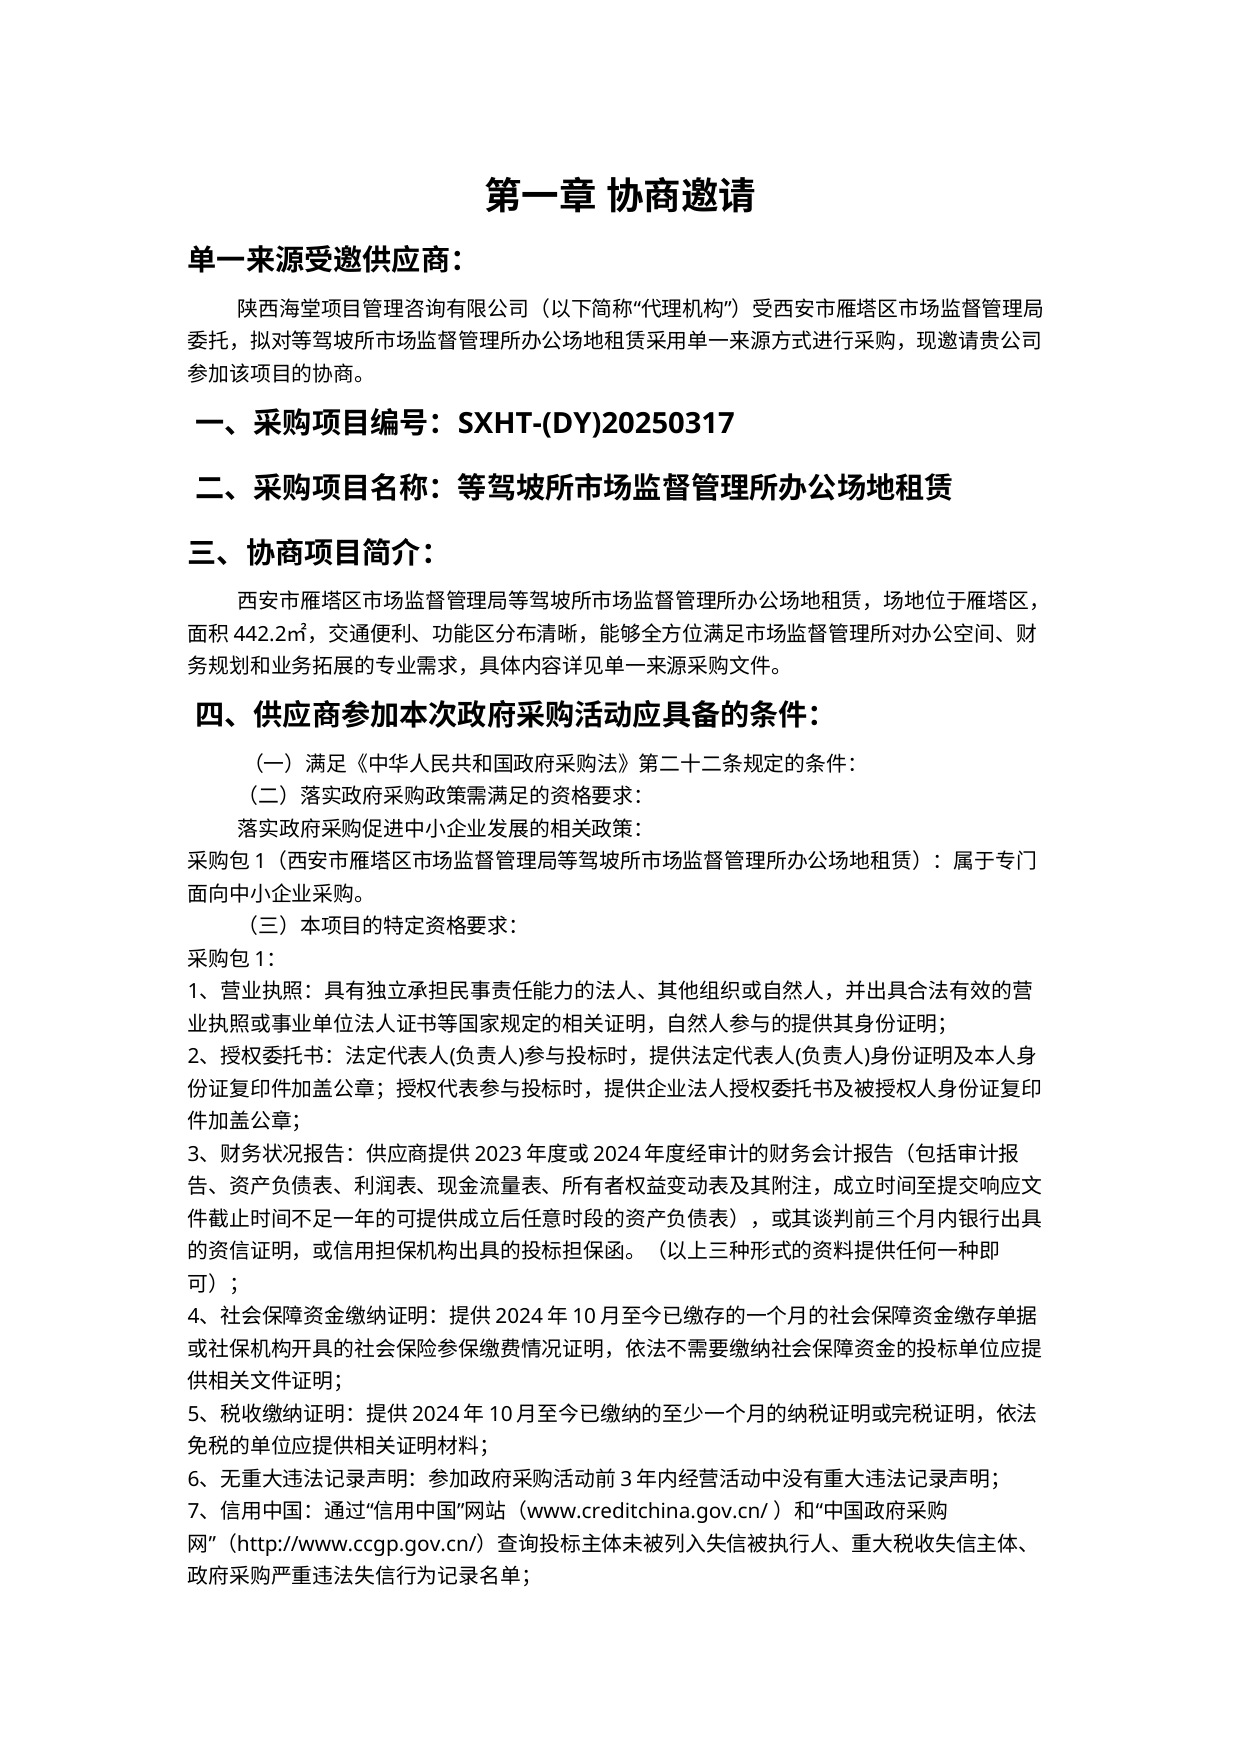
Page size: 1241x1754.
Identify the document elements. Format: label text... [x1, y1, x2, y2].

text 6、无重大违法记录声明：参加政府采购活动前3年内经营活动中没有重大违法记录声明； [187, 1462, 1053, 1494]
text 西安市雁塔区市场监督管理局等驾坡所市场监督管理所办公场地租赁，场地位于雁塔区，面积442.2㎡，交通便利、功能区分布清晰，能够全方位满足市场监督管理所对办公空间、财务规划和业务拓展的专业需求，具体内容详见单一来源采购文件。 [187, 584, 1053, 682]
text （三）本项目的特定资格要求： [187, 909, 1053, 942]
text 四、供应商参加本次政府采购活动应具备的条件： [187, 682, 1053, 747]
text 采购包1（西安市雁塔区市场监督管理局等驾坡所市场监督管理所办公场地租赁）：属于专门面向中小企业采购。 [187, 844, 1053, 909]
text 二、采购项目名称：等驾坡所市场监督管理所办公场地租赁 [187, 454, 1053, 519]
text 1、营业执照：具有独立承担民事责任能力的法人、其他组织或自然人，并出具合法有效的营业执照或事业单位法人证书等国家规定的相关证明，自然人参与的提供其身份证明； [187, 974, 1053, 1039]
text 第一章 协商邀请 [187, 162, 1053, 227]
text 单一来源受邀供应商： [187, 227, 1053, 292]
text 三、协商项目简介： [187, 519, 1053, 584]
text 7、信用中国：通过“信用中国”网站（www.creditchina.gov.cn/ ）和“中国政府采购网”（http://www.ccgp.gov.cn/）查询投标主体未被列入失信被执行人、重大税收失信主体、政府采购严重违法失信行为记录名单； [187, 1494, 1053, 1592]
text 落实政府采购促进中小企业发展的相关政策： [187, 812, 1053, 844]
text 陕西海堂项目管理咨询有限公司（以下简称“代理机构”）受西安市雁塔区市场监督管理局委托，拟对等驾坡所市场监督管理所办公场地租赁采用单一来源方式进行采购，现邀请贵公司参加该项目的协商。 [187, 292, 1053, 389]
text 5、税收缴纳证明：提供2024年10月至今已缴纳的至少一个月的纳税证明或完税证明，依法免税的单位应提供相关证明材料； [187, 1397, 1053, 1462]
text 3、财务状况报告：供应商提供2023年度或2024年度经审计的财务会计报告（包括审计报告、资产负债表、利润表、现金流量表、所有者权益变动表及其附注，成立时间至提交响应文件截止时间不足一年的可提供成立后任意时段的资产负债表），或其谈判前三个月内银行出具的资信证明，或信用担保机构出具的投标担保函。（以上三种形式的资料提供任何一种即可）； [187, 1137, 1053, 1299]
text 4、社会保障资金缴纳证明：提供2024年10月至今已缴存的一个月的社会保障资金缴存单据或社保机构开具的社会保险参保缴费情况证明，依法不需要缴纳社会保障资金的投标单位应提供相关文件证明； [187, 1299, 1053, 1397]
text 采购包1： [187, 942, 1053, 974]
text （一）满足《中华人民共和国政府采购法》第二十二条规定的条件： [187, 747, 1053, 779]
text 2、授权委托书：法定代表人(负责人)参与投标时，提供法定代表人(负责人)身份证明及本人身份证复印件加盖公章；授权代表参与投标时，提供企业法人授权委托书及被授权人身份证复印件加盖公章； [187, 1039, 1053, 1137]
text 一、采购项目编号：SXHT-(DY)20250317 [187, 389, 1053, 454]
text （二）落实政府采购政策需满足的资格要求： [187, 779, 1053, 812]
